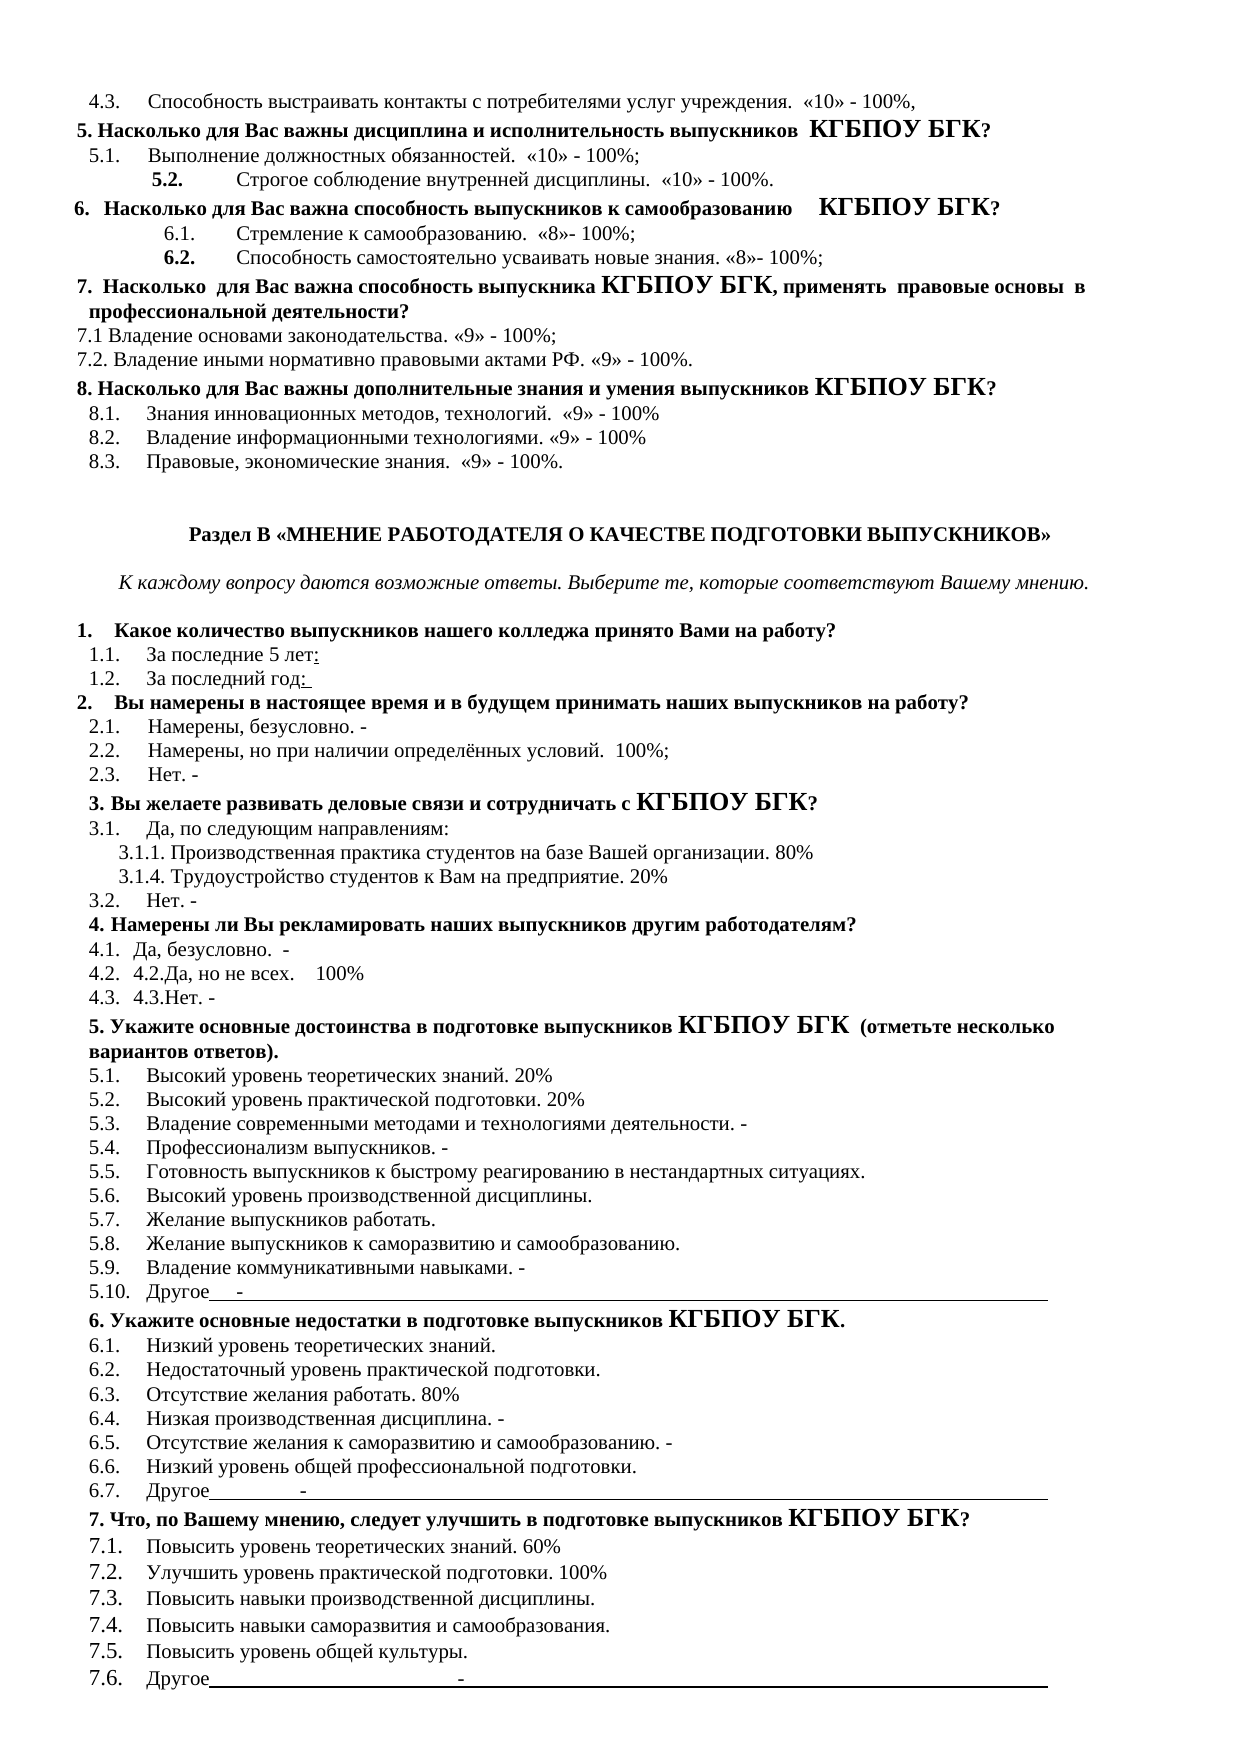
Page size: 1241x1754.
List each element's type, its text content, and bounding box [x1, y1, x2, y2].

list Нет. - [89, 762, 1151, 786]
list Выполнение должностных обязанностей. «10» - 100%; [89, 143, 1151, 167]
list Вы намерены в настоящее время и в будущем принимать наших выпускников на работу? [77, 690, 1151, 714]
list Правовые, экономические знания. «9» - 100%. [89, 449, 1151, 473]
text Раздел В «МНЕНИЕ РАБОТОДАТЕЛЯ О КАЧЕСТВЕ ПОДГОТОВКИ ВЫПУСКНИКОВ» [89, 521, 1151, 546]
list Недостаточный уровень практической подготовки. [89, 1357, 1151, 1381]
text К каждому вопросу даются возможные ответы. Выберите те, которые соответствуют Вашему мнению. [89, 569, 1151, 594]
text 7.1 Владение основами законодательства. «9» - 100%; [77, 323, 1151, 347]
list Желание выпускников к саморазвитию и самообразованию. [89, 1231, 1151, 1255]
list Повысить навыки саморазвития и самообразования. [89, 1611, 1151, 1637]
list Да, по следующим направлениям: [89, 816, 1151, 840]
text 3.1.1. Производственная практика студентов на базе Вашей организации. 80% [89, 840, 1151, 864]
list Повысить навыки производственной дисциплины. [89, 1584, 1151, 1611]
list Владение коммуникативными навыками. - [89, 1255, 1151, 1279]
text 8. Насколько для Вас важны дополнительные знания и умения выпускников КГБПОУ БГК? [77, 371, 1151, 401]
list Знания инновационных методов, технологий. «9» - 100% [89, 401, 1151, 425]
list Отсутствие желания к саморазвитию и самообразованию. - [89, 1429, 1151, 1454]
list 4.3.Нет. - [89, 984, 1151, 1009]
text 5. Насколько для Вас важны дисциплина и исполнительность выпускников КГБПОУ БГК? [77, 113, 1151, 143]
list Низкий уровень теоретических знаний. [89, 1333, 1151, 1357]
list Намерены, но при наличии определённых условий. 100%; [89, 738, 1151, 762]
list За последний год: [89, 666, 1151, 690]
list Другое - [89, 1478, 1151, 1502]
list Насколько для Вас важна способность выпускников к самообразованию КГБПОУ БГК? [74, 191, 1151, 221]
list Высокий уровень теоретических знаний. 20% [89, 1063, 1151, 1087]
list Улучшить уровень практической подготовки. 100% [89, 1558, 1151, 1584]
text 5. Укажите основные достоинства в подготовке выпускников КГБПОУ БГК (отметьте несколько вариантов ответов). [89, 1009, 1151, 1063]
list Повысить уровень теоретических знаний. 60% [89, 1532, 1151, 1558]
list Стремление к самообразованию. «8»- 100%; [164, 221, 1151, 245]
list 4.2.Да, но не всех. 100% [89, 961, 1151, 984]
list Профессионализм выпускников. - [89, 1135, 1151, 1159]
list Какое количество выпускников нашего колледжа принято Вами на работу? [77, 618, 1151, 642]
list Способность самостоятельно усваивать новые знания. «8»- 100%; [164, 245, 1151, 269]
list Повысить уровень общей культуры. [89, 1637, 1151, 1663]
text 3. Вы желаете развивать деловые связи и сотрудничать с КГБПОУ БГК? [89, 786, 1151, 816]
text 3.1.4. Трудоустройство студентов к Вам на предприятие. 20% [89, 864, 1151, 888]
list Готовность выпускников к быстрому реагированию в нестандартных ситуациях. [89, 1159, 1151, 1183]
list Да, безусловно. - [89, 936, 1151, 961]
list Желание выпускников работать. [89, 1207, 1151, 1231]
list Владение информационными технологиями. «9» - 100% [89, 425, 1151, 449]
list Владение современными методами и технологиями деятельности. - [89, 1111, 1151, 1135]
list За последние 5 лет: [89, 642, 1151, 666]
list Способность выстраивать контакты с потребителями услуг учреждения. «10» - 100%, [89, 89, 1151, 113]
list Другое - [89, 1279, 1151, 1303]
list Высокий уровень производственной дисциплины. [89, 1183, 1151, 1207]
text 7.2. Владение иными нормативно правовыми актами РФ. «9» - 100%. [77, 347, 1151, 371]
list Низкий уровень общей профессиональной подготовки. [89, 1454, 1151, 1478]
list Нет. - [89, 888, 1151, 912]
list Другое - [89, 1663, 1151, 1690]
text 6. Укажите основные недостатки в подготовке выпускников КГБПОУ БГК. [89, 1303, 1151, 1333]
list Отсутствие желания работать. 80% [89, 1381, 1151, 1406]
text 7. Насколько для Вас важна способность выпускника КГБПОУ БГК, применять правовые основы в профессиональной деятельности? [77, 269, 1151, 323]
list Намерены ли Вы рекламировать наших выпускников другим работодателям? [89, 912, 1151, 936]
list Высокий уровень практической подготовки. 20% [89, 1087, 1151, 1111]
list Намерены, безусловно. - [89, 714, 1151, 738]
list Низкая производственная дисциплина. - [89, 1406, 1151, 1429]
list Строгое соблюдение внутренней дисциплины. «10» - 100%. [152, 167, 1151, 191]
text 7. Что, по Вашему мнению, следует улучшить в подготовке выпускников КГБПОУ БГК? [89, 1502, 1151, 1532]
